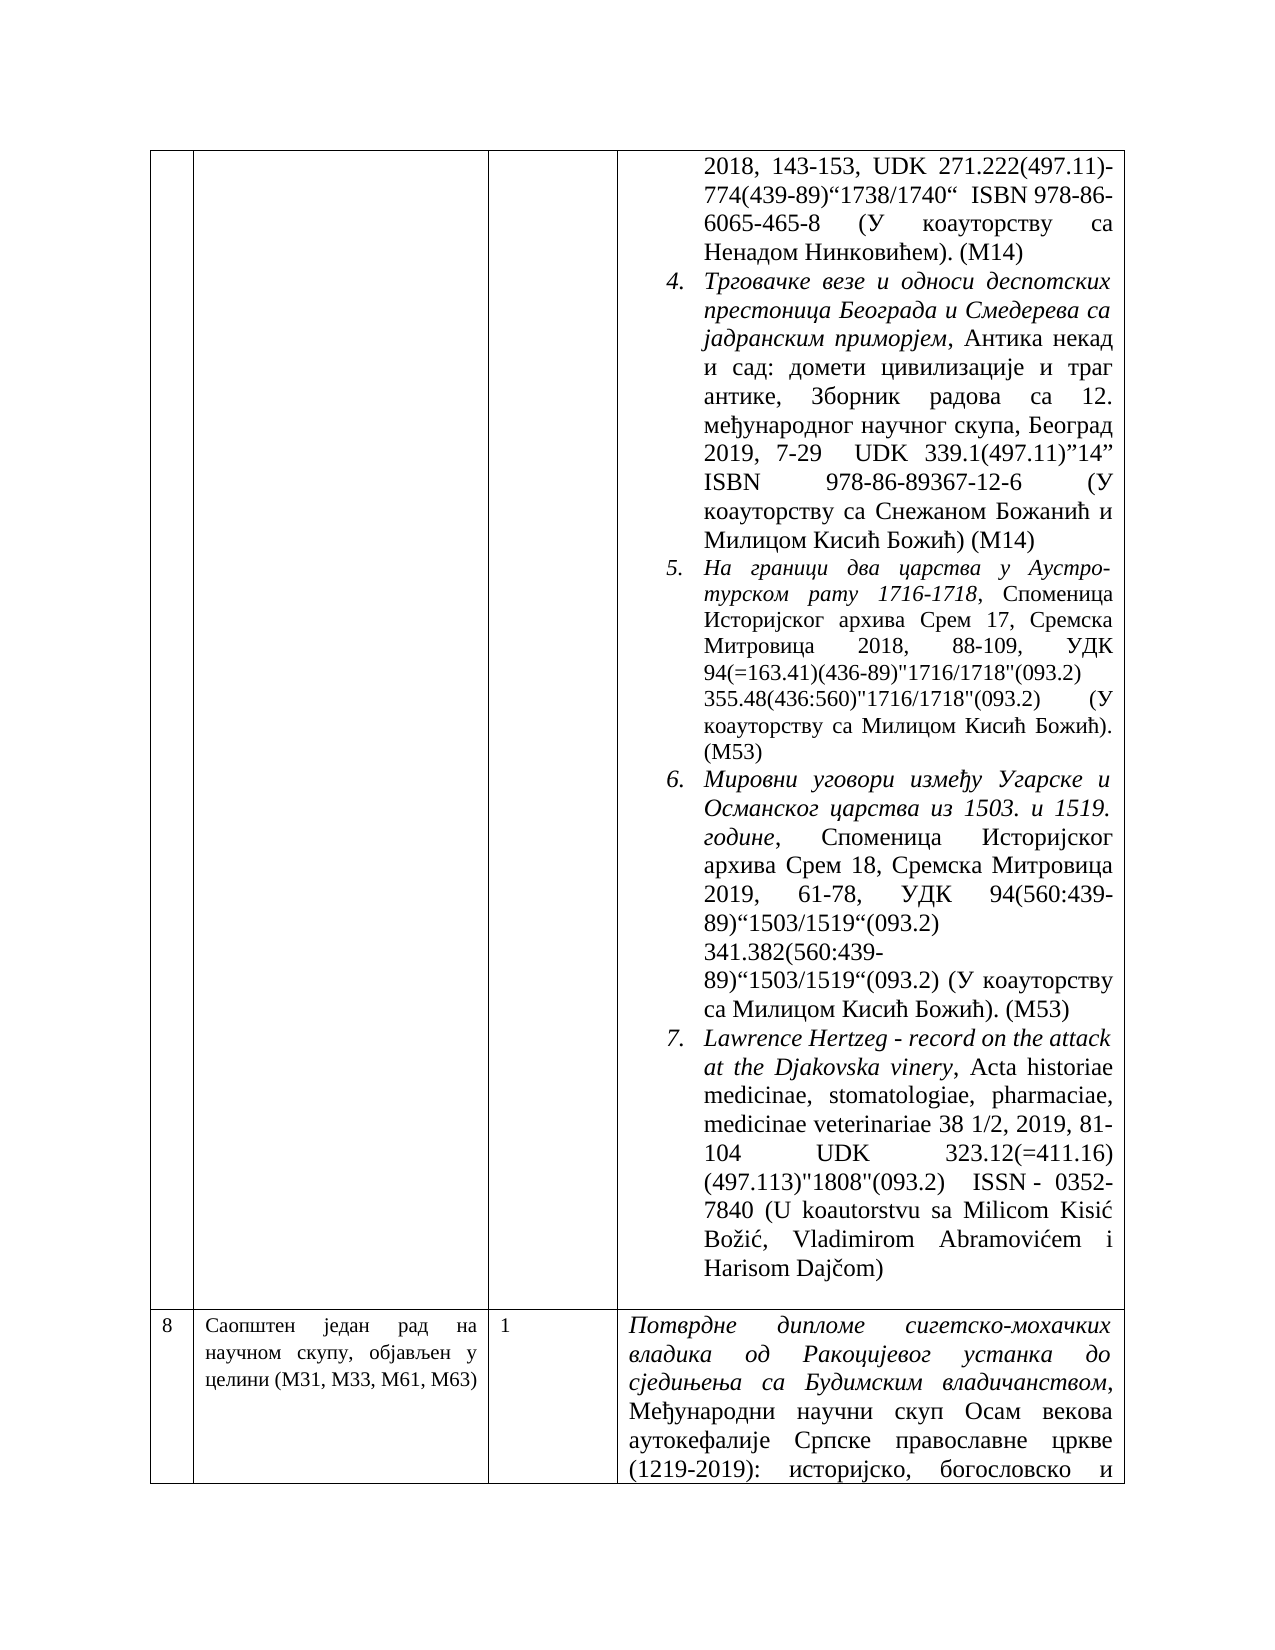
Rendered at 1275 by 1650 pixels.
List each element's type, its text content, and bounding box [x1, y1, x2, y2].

table_cell 8 [151, 1310, 193, 1482]
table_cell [618, 151, 1124, 1309]
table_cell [489, 151, 617, 1309]
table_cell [618, 1310, 1124, 1482]
table_cell 1 [489, 1310, 617, 1482]
table_cell 7 [151, 151, 193, 1309]
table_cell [194, 1310, 488, 1482]
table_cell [194, 151, 488, 1309]
